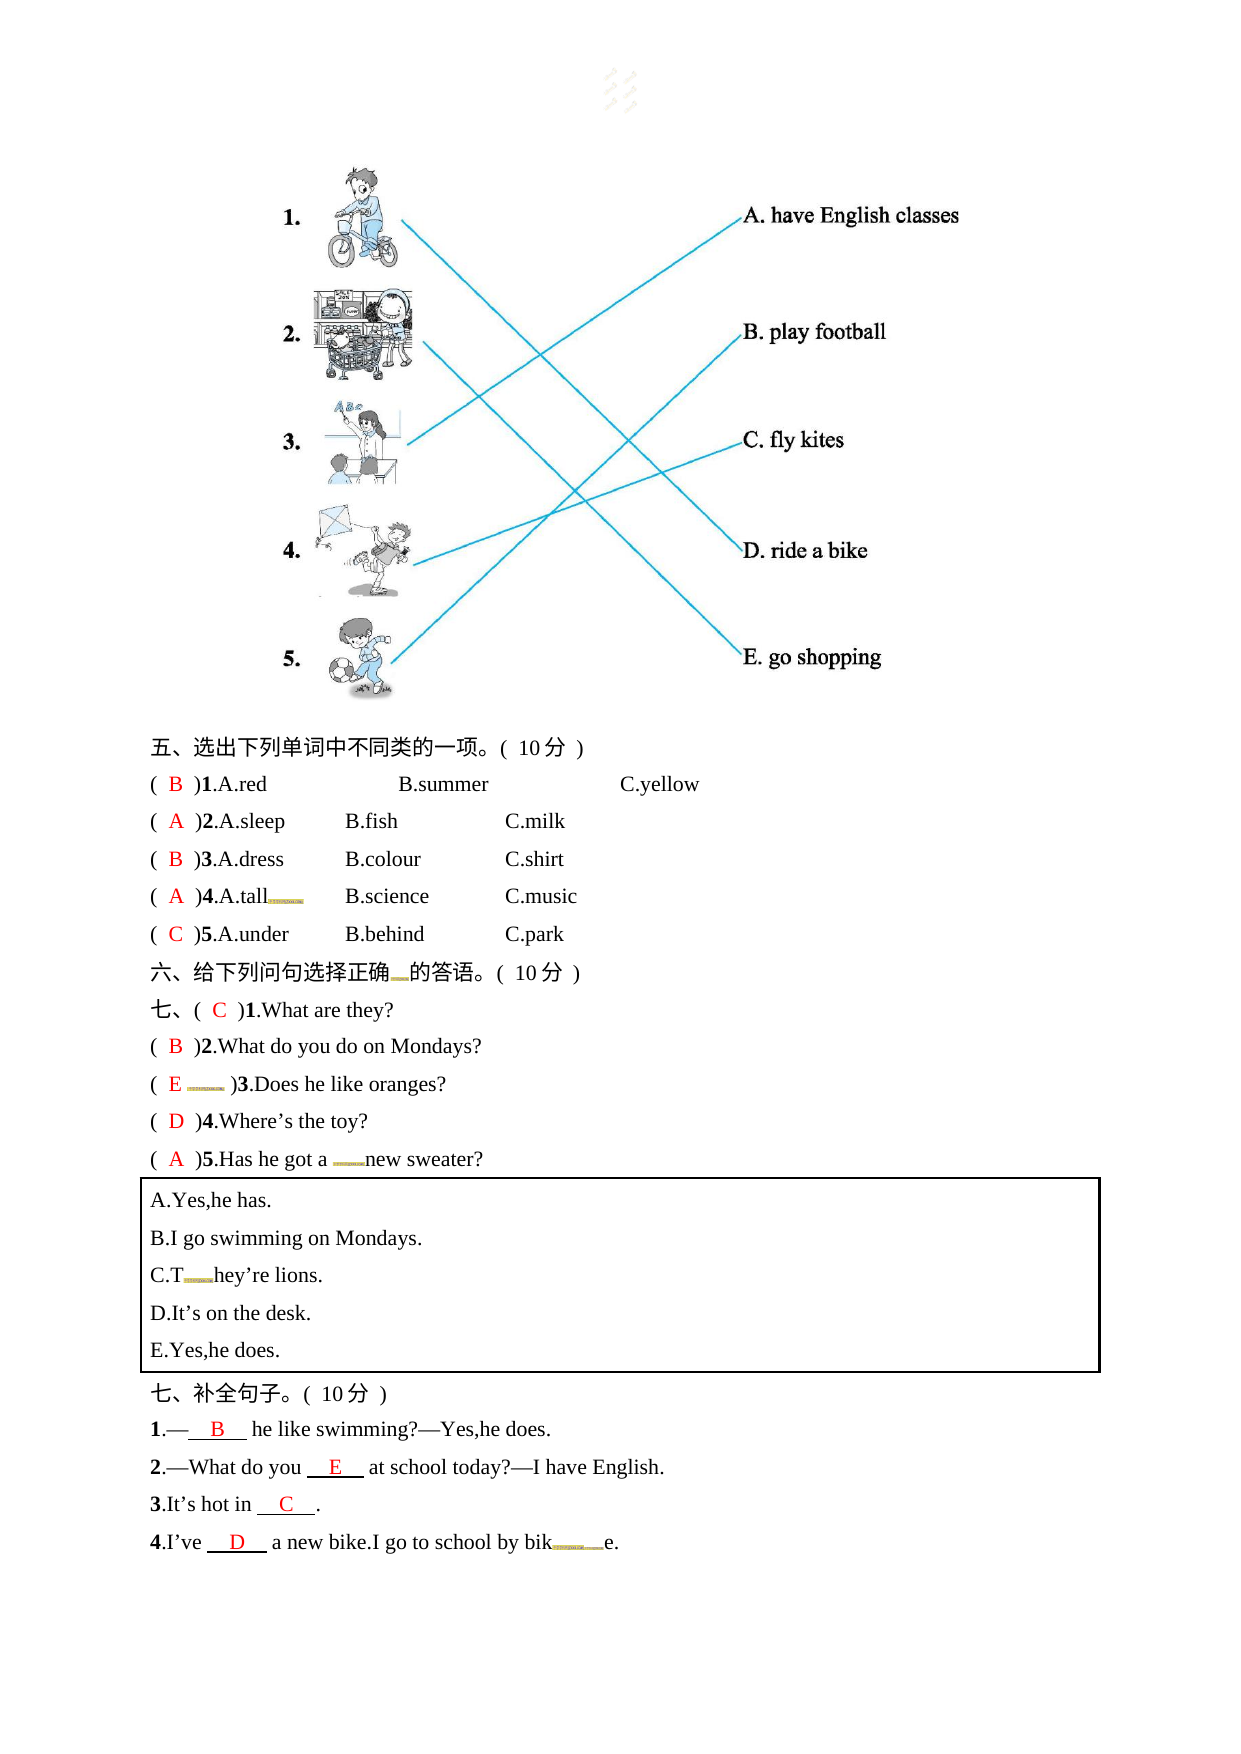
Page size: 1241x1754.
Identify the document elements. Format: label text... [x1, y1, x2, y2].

text 3.It’s hot in C . [150, 1485, 1090, 1523]
picture [183, 1278, 214, 1283]
picture [332, 1162, 365, 1166]
text C.They’re lions. [150, 1256, 1090, 1294]
list 给下列问句选择正确的答语。( 10分 ) [150, 952, 1090, 989]
text ( A )4.A.tall B.science C.music [150, 877, 1090, 914]
picture [390, 977, 409, 981]
text B.I go swimming on Mondays.[来源:学科网] [150, 1219, 1090, 1256]
text 2.—What do you E at school today?—I have English. [150, 1448, 1090, 1485]
text ( A )5.Has he got a new sweater? [150, 1139, 1090, 1177]
text ( B )1.A.red B.summer C.yellow [150, 764, 1090, 802]
picture [268, 899, 304, 904]
text A.Yes,he has. [142, 1179, 1098, 1219]
text 4.I’ve D a new bike.I go to school by bike. [150, 1523, 1090, 1560]
text ( B )3.A.dress B.colour C.shirt [150, 839, 1090, 877]
picture [552, 1545, 604, 1550]
text 七、补全句子。( 10分 ) [150, 1373, 1090, 1410]
text ( B )2.What do you do on Mondays? [150, 1027, 1090, 1064]
list ( C )1.What are they? [150, 989, 1090, 1027]
text 1.— B he like swimming?—Yes,he does. [150, 1410, 1090, 1448]
picture [187, 1087, 225, 1091]
picture [281, 164, 959, 702]
text D.It’s on the desk. [150, 1294, 1090, 1327]
picture [601, 65, 639, 115]
text 五、选出下列单词中不同类的一项。( 10分 ) [150, 727, 1090, 764]
text ( D )4.Where’s the toy? [150, 1102, 1090, 1139]
text ( E )3.Does he like oranges? [150, 1064, 1090, 1102]
text E.Yes,he does. [142, 1327, 1098, 1371]
text ( C )5.A.under B.behind C.park [150, 914, 1090, 952]
text ( A )2.A.sleep B.fish C.milk [150, 802, 1090, 839]
